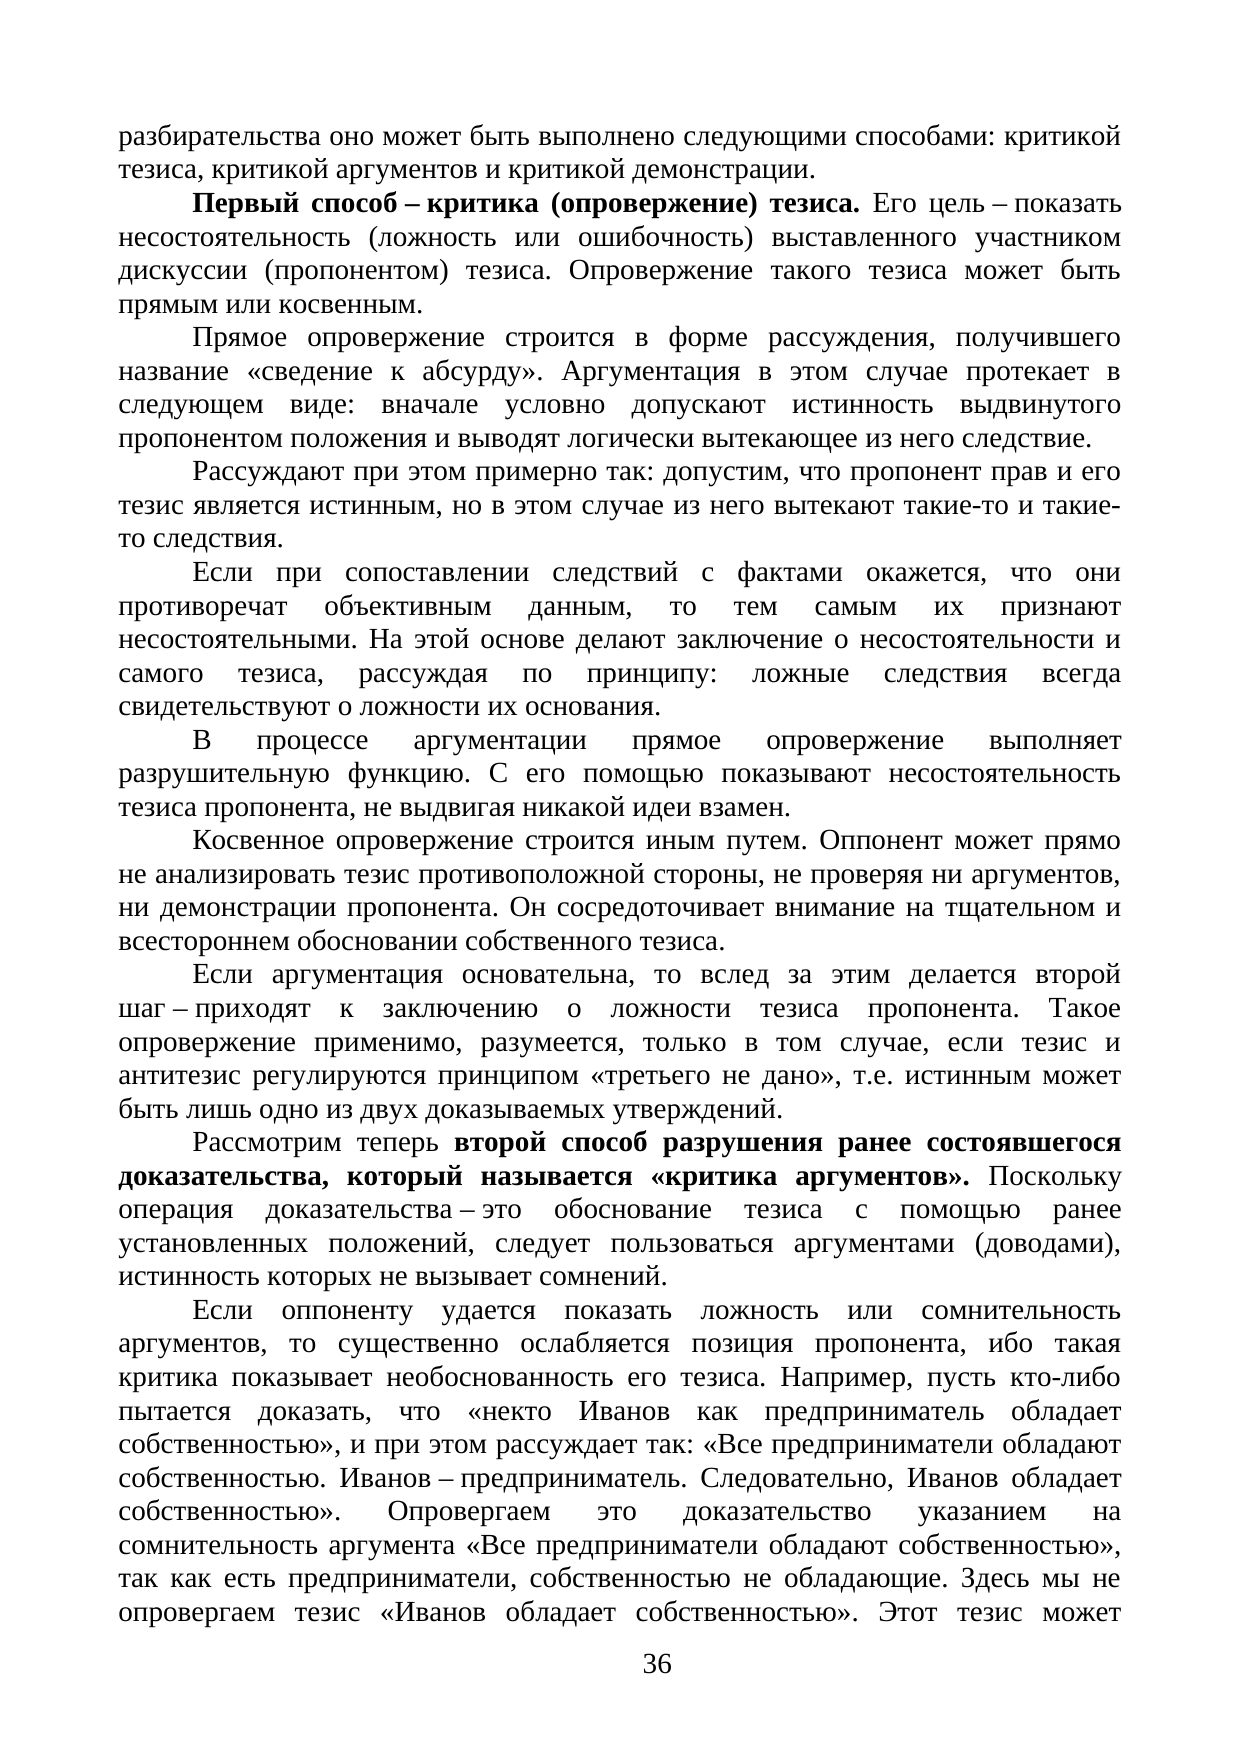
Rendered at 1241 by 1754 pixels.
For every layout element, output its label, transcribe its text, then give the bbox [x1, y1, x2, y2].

text Рассмотрим теперь второй способ разрушения ранее состоявшегося доказательства, который называется «критика аргументов». Поскольку операция доказательства – это обоснование тезиса с помощью ранее установленных положений, следует пользоваться аргументами (доводами), истинность которых не вызывает сомнений. [118, 1124, 1122, 1292]
text В процессе аргументации прямое опровержение выполняет разрушительную функцию. С его помощью показывают несостоятельность тезиса пропонента, не выдвигая никакой идеи взамен. [118, 722, 1122, 822]
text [118, 118, 1122, 185]
text Рассуждают при этом примерно так: допустим, что пропонент прав и его тезис является истинным, но в этом случае из него вытекают такие-то и такие-то следствия. [118, 453, 1122, 554]
text Первый способ – критика (опровержение) тезиса. Его цель – показать несостоятельность (ложность или ошибочность) выставленного участником дискуссии (пропонентом) тезиса. Опровержение такого тезиса может быть прямым или косвенным. [118, 185, 1122, 319]
text Если аргументация основательна, то вслед за этим делается второй шаг – приходят к заключению о ложности тезиса пропонента. Такое опровержение применимо, разумеется, только в том случае, если тезис и антитезис регулируются принципом «третьего не дано», т.е. истинным может быть лишь одно из двух доказываемых утверждений. [118, 957, 1122, 1124]
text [118, 1292, 1122, 1627]
text Косвенное опровержение строится иным путем. Оппонент может прямо не анализировать тезис противоположной стороны, не проверяя ни аргументов, ни демонстрации пропонента. Он сосредоточивает внимание на тщательном и всестороннем обосновании собственного тезиса. [118, 822, 1122, 957]
text Если при сопоставлении следствий с фактами окажется, что они противоречат объективным данным, то тем самым их признают несостоятельными. На этой основе делают заключение о несостоятельности и самого тезиса, рассуждая по принципу: ложные следствия всегда свидетельствуют о ложности их основания. [118, 554, 1122, 722]
text Прямое опровержение строится в форме рассуждения, получившего название «сведение к абсурду». Аргументация в этом случае протекает в следующем виде: вначале условно допускают истинность выдвинутого пропонентом положения и выводят логически вытекающее из него следствие. [118, 319, 1122, 453]
